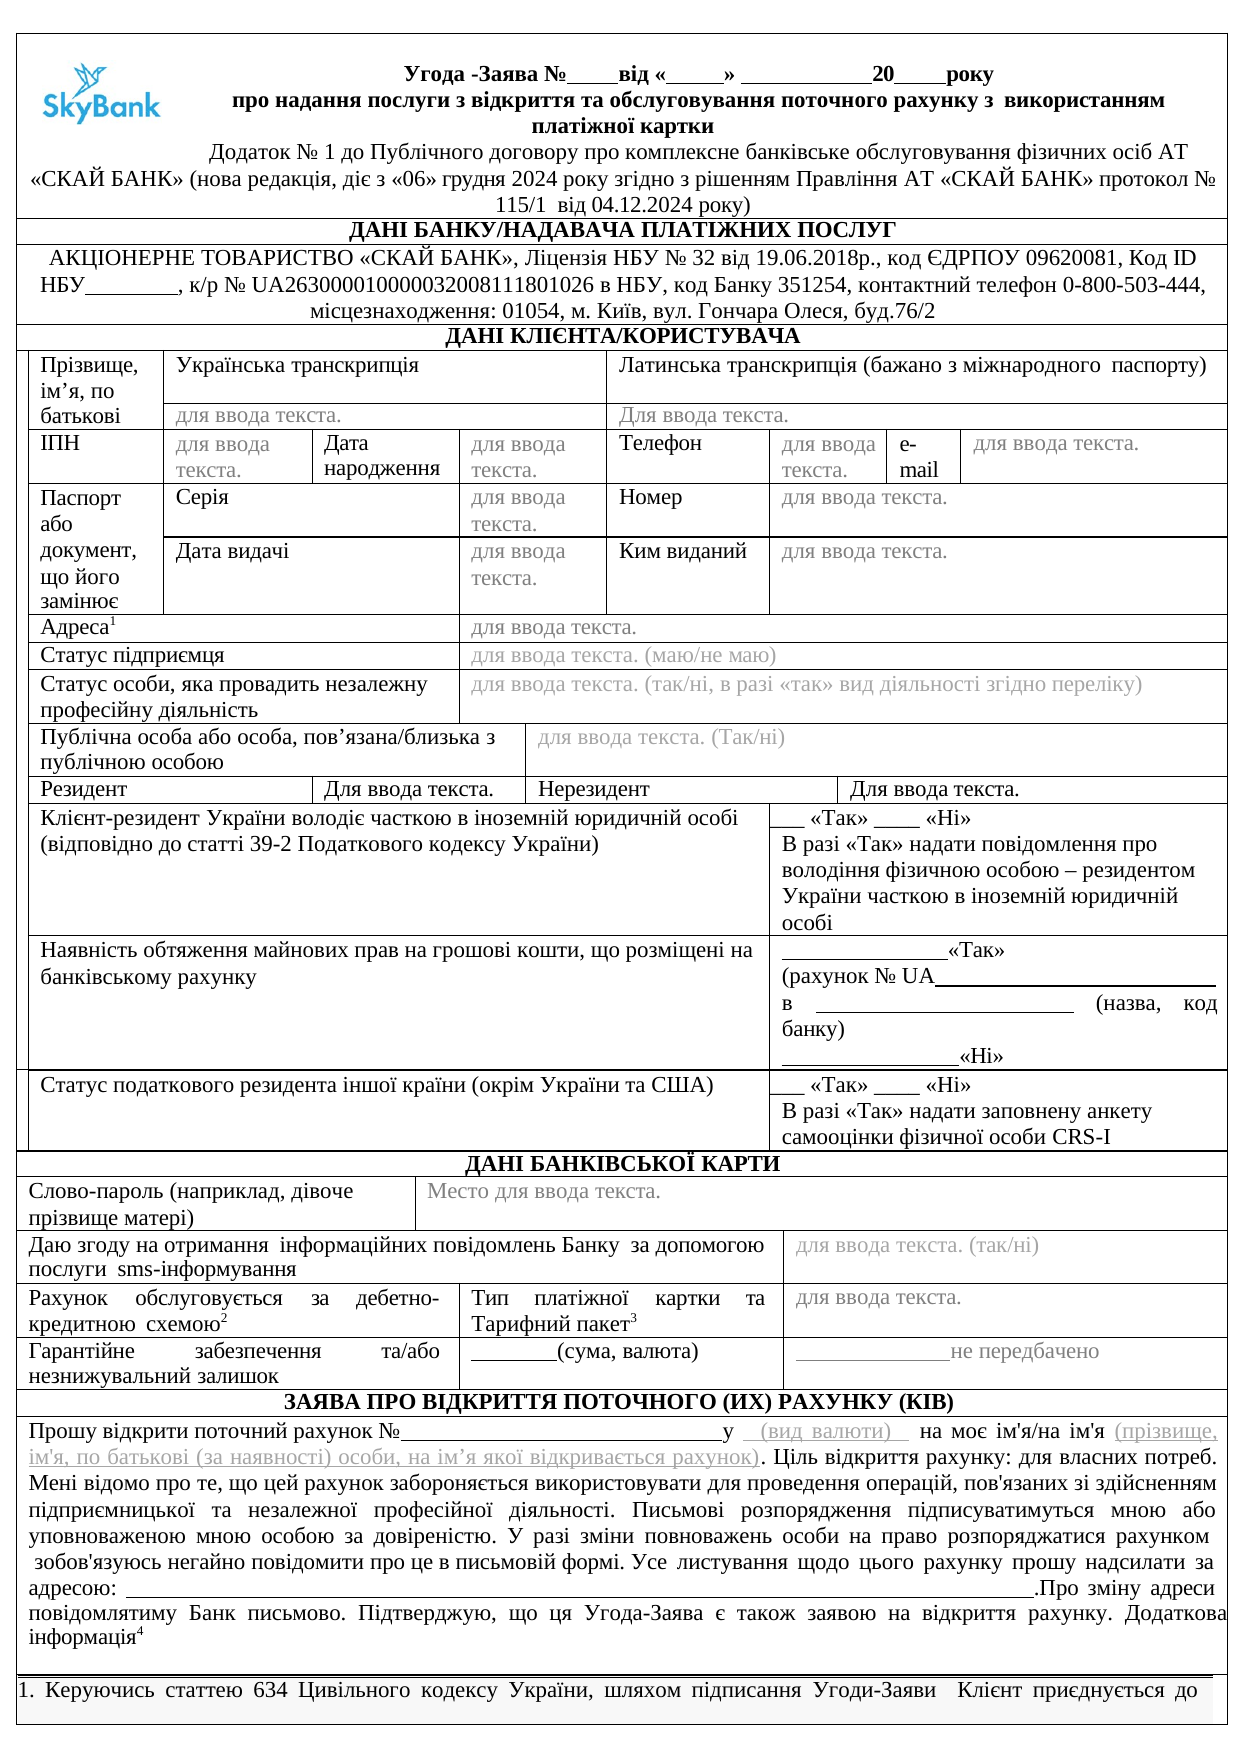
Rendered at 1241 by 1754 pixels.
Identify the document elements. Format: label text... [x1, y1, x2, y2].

table_cell для ввода текста. [460, 538, 606, 614]
table_cell Для ввода текста. [313, 777, 525, 803]
table_cell [17, 776, 28, 803]
table_cell [17, 429, 28, 483]
table_cell для ввода текста. [770, 484, 1227, 536]
table_cell Номер [607, 484, 769, 536]
table_cell Гарантійне забезпечення та/або незнижувальний залишок [17, 1338, 459, 1389]
table_cell ДАНІ БАНКІВСЬКОЇ КАРТИ [17, 1152, 1227, 1176]
table_cell для ввода текста. [460, 615, 1227, 642]
table_cell [17, 614, 28, 642]
table_cell Тип платіжної картки та Тарифний пакет3 [460, 1284, 783, 1337]
table_cell ІПН [29, 430, 163, 483]
table_cell (сума, валюта) [460, 1338, 783, 1389]
table_cell Українська транскрипція [164, 351, 606, 402]
table_cell Латинська транскрипція (бажано з міжнародного паспорту) [607, 351, 1227, 402]
table_cell Слово-пароль (наприклад, дівоче прізвище матері) [17, 1177, 415, 1230]
table_cell e- mail [887, 430, 960, 483]
table_cell Прошу відкрити поточний рахунок № у (вид валюти) на моє ім'я/на ім'я (прізвище, ім'я, по батькові (за наявності) особи, на ім’я якої відкривається рахунок). Ціль відкриття рахунку: для власних потреб. Мені відомо про те, що цей рахунок забороняється використовувати для проведення операцій, пов'язаних зі здійсненням підприємницької та незалежної професійної діяльності. Письмові розпорядження підписуватимуться мною або уповноваженою мною особою за довіреністю. У разі зміни повноважень особи на право розпоряджатися рахунком зобов'язуюсь негайно повідомити про це в письмовій формі. Усе листування щодо цього рахунку прошу надсилати за адресою: .Про зміну адреси повідомлятиму Банк письмово. Підтверджую, що ця Угода-Заява є також заявою на відкриття рахунку. Додаткова інформація4 [17, 1417, 1227, 1673]
table_cell ЗАЯВА ПРО ВІДКРИТТЯ ПОТОЧНОГО (ИХ) РАХУНКУ (КІВ) [17, 1390, 1227, 1416]
table_cell [1213, 1675, 1227, 1724]
table_cell для ввода текста. [460, 430, 606, 483]
table_cell Статус підприємця [29, 643, 459, 669]
table_cell ___ «Так» ____ «Ні» В разі «Так» надати повідомлення про володіння фізичною особою – резидентом України часткою в іноземній юридичній особі [770, 804, 1227, 935]
table_cell Телефон [607, 430, 769, 483]
table_cell [17, 803, 28, 935]
table_cell для ввода текста. [460, 484, 606, 536]
table_cell Дата народження [313, 430, 459, 483]
table_cell Место для ввода текста. [416, 1177, 1227, 1230]
table_cell Адреса1 [29, 615, 459, 642]
table_cell для ввода текста. (так/ні) [784, 1231, 1227, 1283]
table_cell для ввода текста. [784, 1284, 1227, 1337]
table_cell ___ «Так» ____ «Ні» В разі «Так» надати заповнену анкету самооцінки фізичної особи CRS-I [770, 1071, 1227, 1150]
table_cell Прізвище, ім’я, по батькові [29, 351, 163, 429]
table_cell для ввода текста. (Так/ні) [526, 724, 1227, 776]
table_cell Статус особи, яка провадить незалежну професійну діяльність [29, 670, 459, 723]
table_cell Резидент [29, 777, 312, 803]
table_cell АКЦІОНЕРНЕ ТОВАРИСТВО «СКАЙ БАНК», Ліцензія НБУ № 32 від 19.06.2018р., код ЄДРПОУ 09620081, Код ID НБУ , к/р № UA263000010000032008111801026 в НБУ, код Банку 351254, контактний телефон 0-800-503-444, місцезнаходження: 01054, м. Київ, вул. Гончара Олеся, буд.76/2 [17, 245, 1227, 323]
table_cell для ввода текста. (маю/не маю) [460, 643, 1227, 669]
table_cell [17, 935, 28, 1069]
table_cell «Так» (рахунок № UA в (назва, код банку) «Ні» [770, 936, 1227, 1069]
table_cell [17, 723, 28, 776]
table_header Угода -Заява № від « » 20 року про надання послуги з відкриття та обслуговування поточного рахунку з використанням платіжної картки Додаток № 1 до Публічного договору про комплексне банківське обслуговування фізичних осіб АТ «СКАЙ БАНК» (нова редакція, діє з «06» грудня 2024 року згідно з рішенням Правління АТ «СКАЙ БАНК» протокол № 115/1 від 04.12.2024 року) [17, 34, 1227, 217]
table_cell Даю згоду на отримання інформаційних повідомлень Банку за допомогою послуги sms-інформування [17, 1231, 783, 1283]
table_cell [17, 483, 28, 614]
table_cell Нерезидент [526, 777, 837, 803]
table_cell ДАНІ КЛІЄНТА/КОРИСТУВАЧА [17, 325, 1227, 350]
table_cell Для ввода текста. [607, 404, 1227, 429]
table_cell Рахунок обслуговується за дебетно- кредитною схемою2 [17, 1284, 459, 1337]
table_cell для ввода текста. [164, 404, 606, 429]
table_cell Наявність обтяження майнових прав на грошові кошти, що розміщені на банківському рахунку [29, 936, 769, 1069]
table_cell Статус податкового резидента іншої країни (окрім України та США) [29, 1071, 769, 1150]
table_cell Дата видачі [164, 538, 459, 614]
table_cell для ввода текста. [961, 430, 1227, 483]
table_cell ДАНІ БАНКУ/НАДАВАЧА ПЛАТІЖНИХ ПОСЛУГ [17, 219, 1227, 244]
table_cell для ввода текста. [770, 538, 1227, 614]
table_cell [17, 351, 28, 429]
table_cell Клієнт-резидент України володіє часткою в іноземній юридичній особі (відповідно до статті 39-2 Податкового кодексу України) [29, 804, 769, 935]
table_cell [17, 642, 28, 669]
table_cell для ввода текста. (так/ні, в разі «так» вид діяльності згідно переліку) [460, 670, 1227, 723]
table_cell Для ввода текста. [838, 777, 1227, 803]
table_cell Серія [164, 484, 459, 536]
table_cell для ввода текста. [770, 430, 886, 483]
table_cell Паспорт або документ, що його замінює [29, 484, 163, 614]
table_cell [17, 669, 28, 723]
table_cell не передбачено [784, 1338, 1227, 1389]
table_cell Публічна особа або особа, пов’язана/близька з публічною особою [29, 724, 525, 776]
table_cell [17, 1070, 28, 1150]
table_cell для ввода текста. [164, 430, 312, 483]
table_cell Ким виданий [607, 538, 769, 614]
